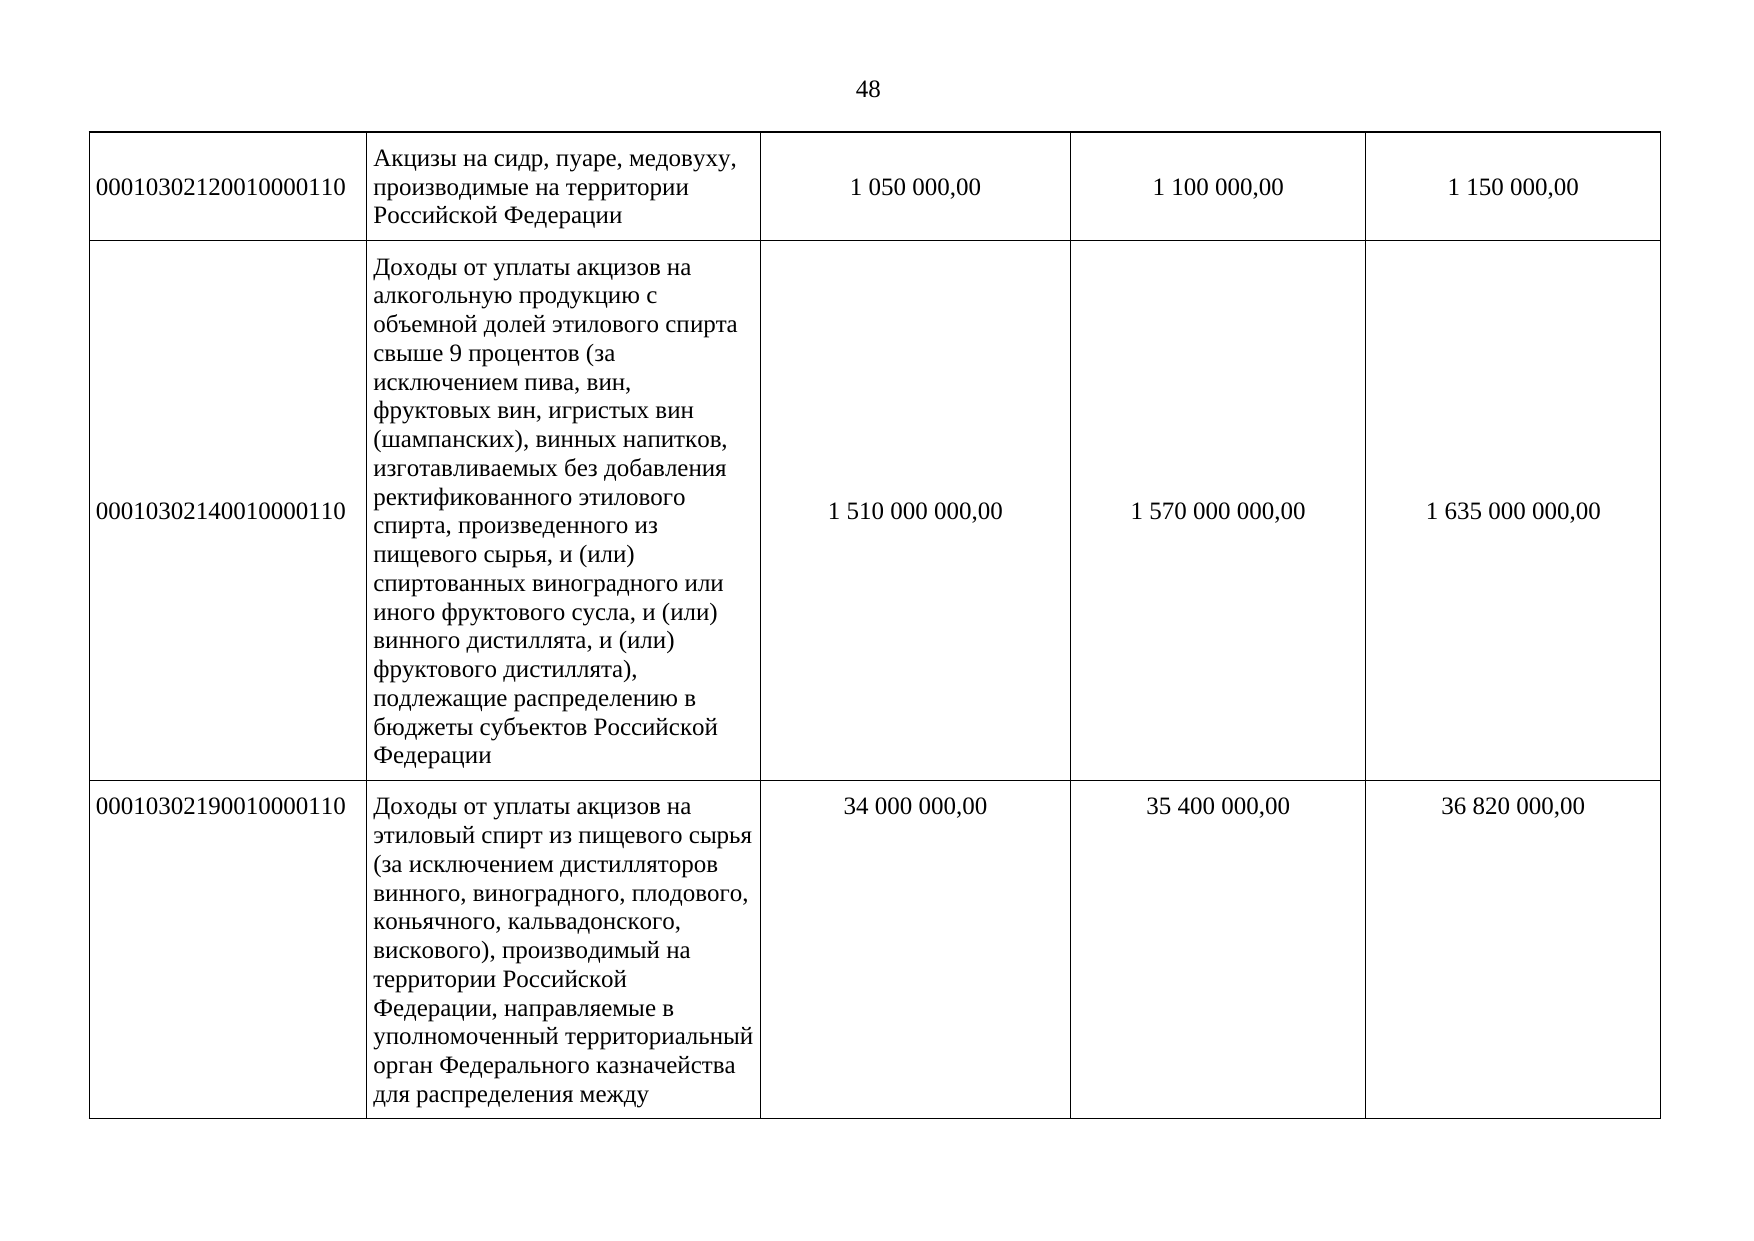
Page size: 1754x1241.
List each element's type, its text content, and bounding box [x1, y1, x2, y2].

table_cell 1 570 000 000,00 [1071, 241, 1365, 780]
table_cell 1 050 000,00 [761, 133, 1070, 240]
table_cell 35 400 000,00 [1071, 781, 1365, 1118]
table_cell 1 510 000 000,00 [761, 241, 1070, 780]
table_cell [367, 781, 760, 1118]
table_cell 34 000 000,00 [761, 781, 1070, 1118]
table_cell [90, 781, 366, 1118]
table_cell 1 100 000,00 [1071, 133, 1365, 240]
table_cell Акцизы на сидр, пуаре, медовуху, производимые на территории Российской Федерации [367, 133, 760, 240]
table_cell 1 150 000,00 [1366, 133, 1660, 240]
table_cell Доходы от уплаты акцизов на алкогольную продукцию с объемной долей этилового спирта свыше 9 процентов (за исключением пива, вин, фруктовых вин, игристых вин (шампанских), винных напитков, изготавливаемых без добавления ректификованного этилового спирта, произведенного из пищевого сырья, и (или) спиртованных виноградного или иного фруктового сусла, и (или) винного дистиллята, и (или) фруктового дистиллята), подлежащие распределению в бюджеты субъектов Российской Федерации [367, 241, 760, 780]
table_cell 00010302120010000110 [90, 133, 366, 240]
table_cell 36 820 000,00 [1366, 781, 1660, 1118]
table_cell 00010302140010000110 [90, 241, 366, 780]
table_cell 1 635 000 000,00 [1366, 241, 1660, 780]
